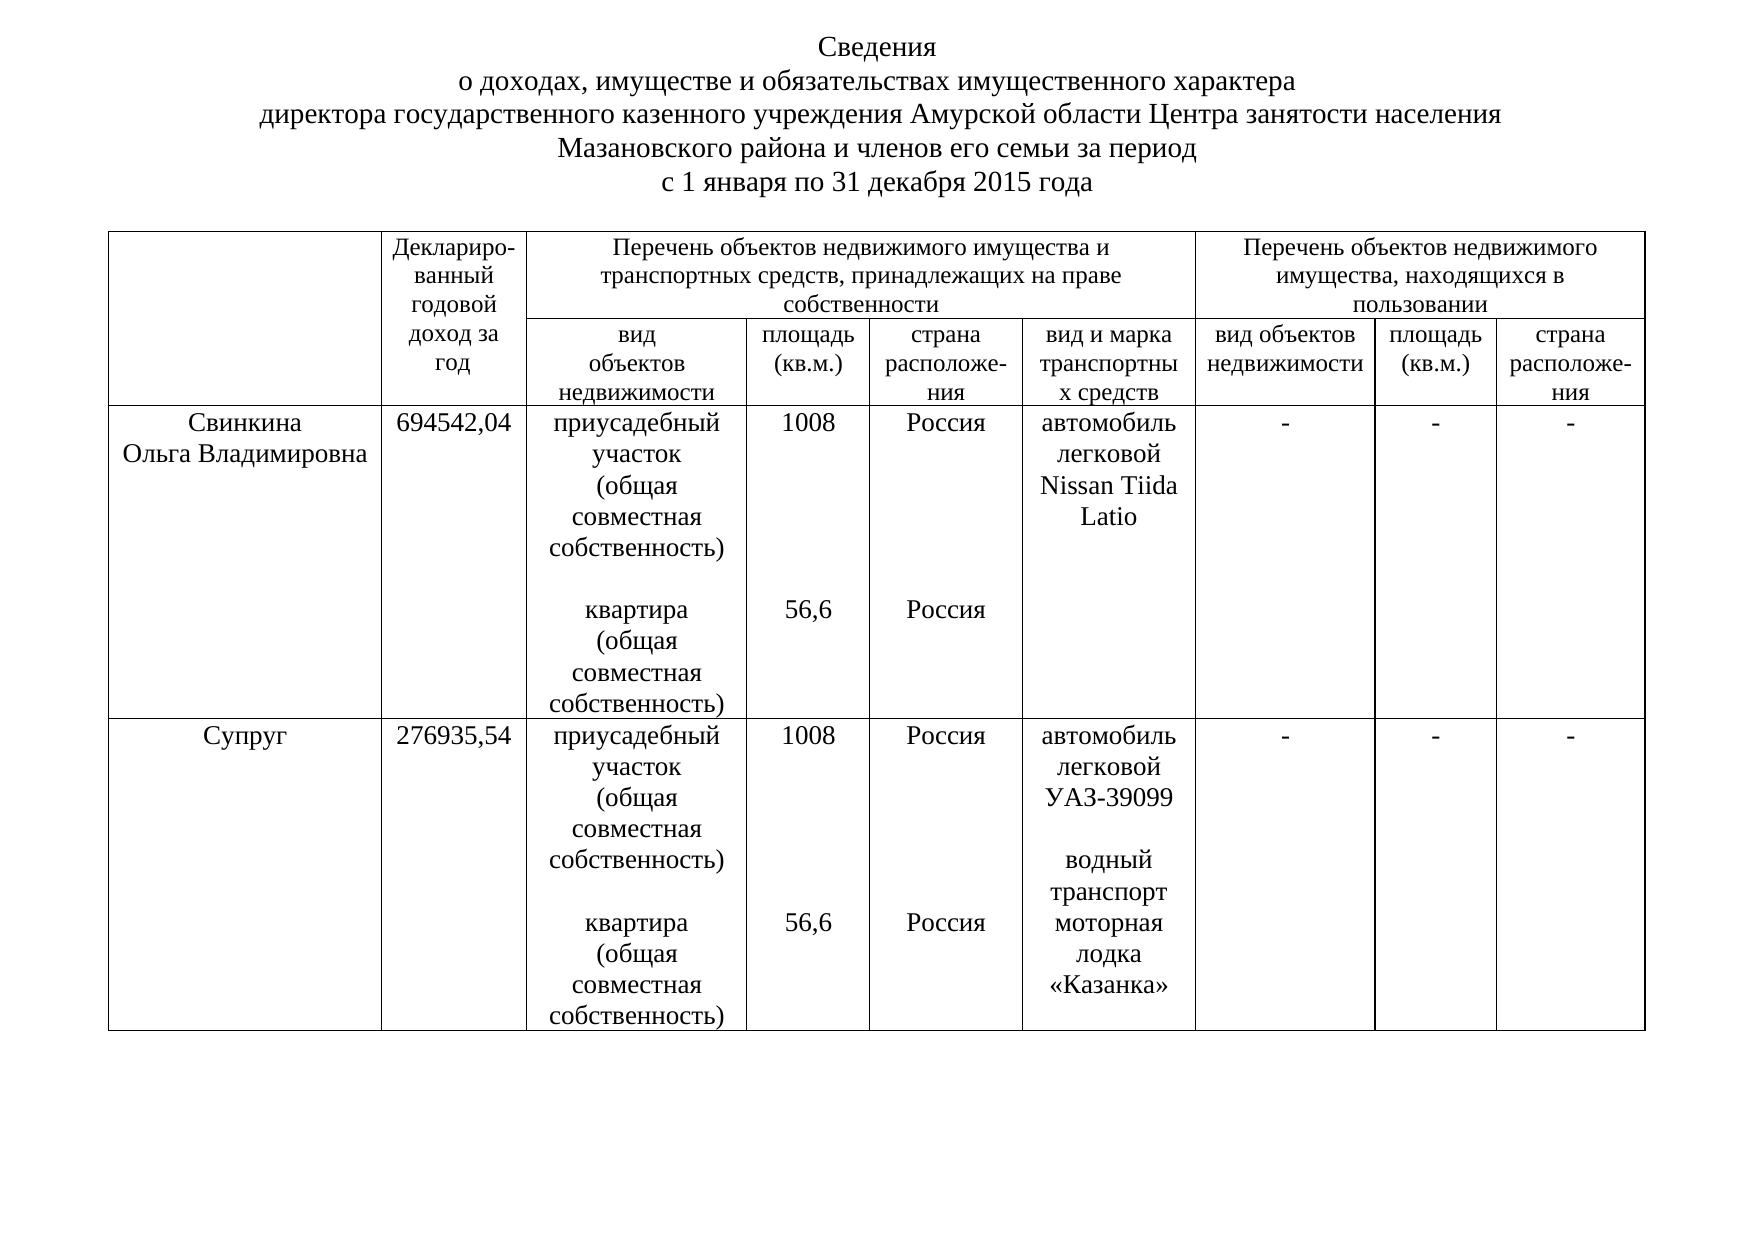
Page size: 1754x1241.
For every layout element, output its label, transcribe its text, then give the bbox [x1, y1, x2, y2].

table_cell приусадебный участок (общая совместная собственность) квартира (общая совместная собственность) [527, 719, 746, 1030]
table_cell - [1196, 406, 1374, 718]
table_cell - [1497, 406, 1644, 718]
table_cell автомобиль легковой УАЗ-39099 водный транспорт моторная лодка «Казанка» [1023, 719, 1195, 1030]
table_cell Свинкина Ольга Владимировна [109, 406, 381, 718]
table_header Перечень объектов недвижимого имущества и транспортных средств, принадлежащих на праве собственности [527, 232, 1195, 318]
table_cell приусадебный участок (общая совместная собственность) квартира (общая совместная собственность) [527, 406, 746, 718]
table_cell - [1497, 719, 1644, 1030]
table_cell страна расположе-ния [870, 319, 1022, 405]
table_cell страна расположе-ния [1497, 319, 1644, 405]
text Сведения [118, 29, 1636, 63]
table_cell Россия Россия [870, 719, 1022, 1030]
table_cell площадь (кв.м.) [1376, 319, 1496, 405]
table_cell - [1376, 719, 1496, 1030]
table_header [109, 232, 381, 405]
text с 1 января по 31 декабря 2015 года [118, 164, 1636, 197]
table_cell 694542,04 [382, 406, 526, 718]
text директора государственного казенного учреждения Амурской области Центра занятости населения [118, 97, 1636, 130]
table_header Деклариро- ванный годовой доход за год [382, 232, 526, 405]
table_header Перечень объектов недвижимого имущества, находящихся в пользовании [1196, 232, 1644, 318]
table_cell 1008 56,6 [747, 719, 869, 1030]
table_cell Россия Россия [870, 406, 1022, 718]
table_cell вид объектов недвижимости [1196, 319, 1374, 405]
text Мазановского района и членов его семьи за период [118, 130, 1636, 164]
table_cell вид объектов недвижимости [527, 319, 746, 405]
table_cell 1008 56,6 [747, 406, 869, 718]
table_cell - [1376, 406, 1496, 718]
table_cell 276935,54 [382, 719, 526, 1030]
text о доходах, имуществе и обязательствах имущественного характера [118, 63, 1636, 97]
table_cell вид и марка транспортных средств [1023, 319, 1195, 405]
table_cell Супруг [109, 719, 381, 1030]
table_cell площадь (кв.м.) [747, 319, 869, 405]
table_cell - [1196, 719, 1374, 1030]
table_cell автомобиль легковой Nissan Tiida Latio [1023, 406, 1195, 718]
